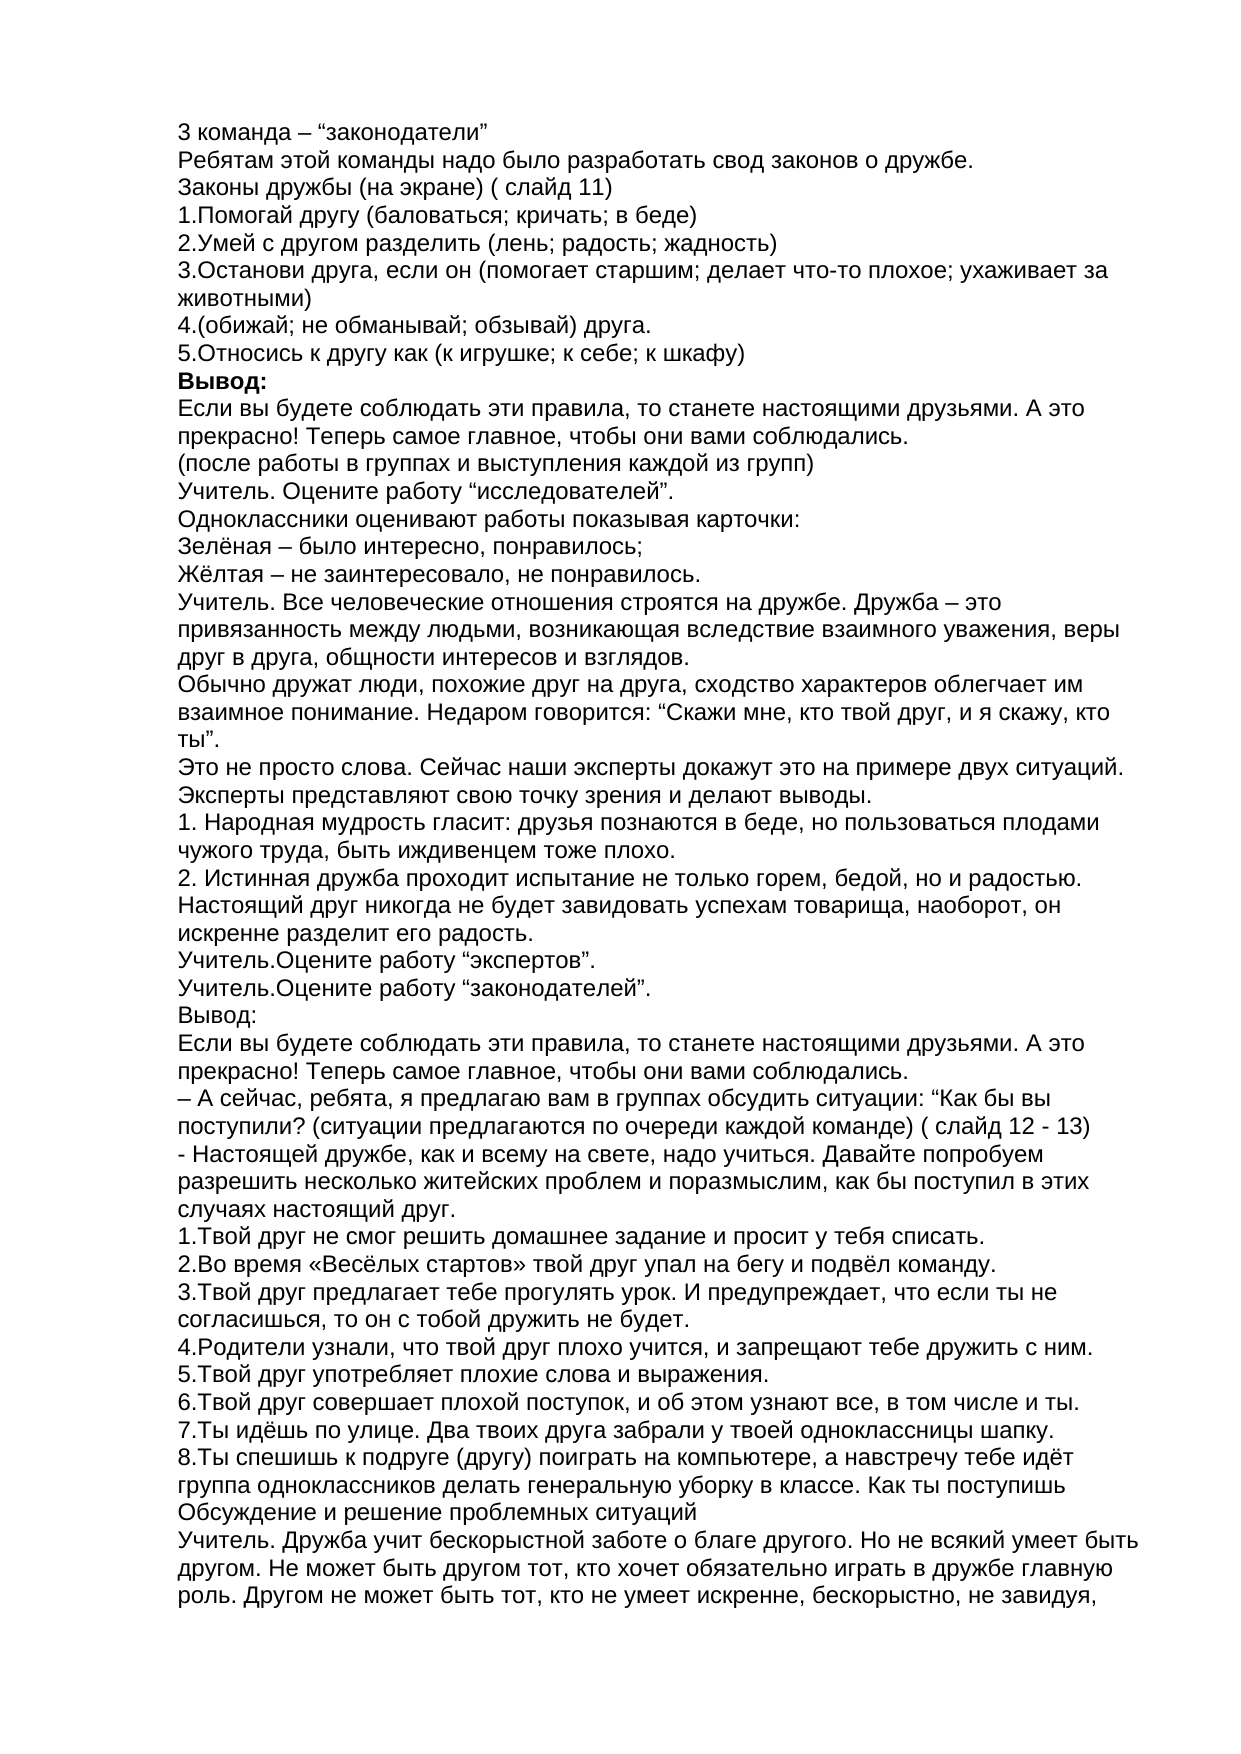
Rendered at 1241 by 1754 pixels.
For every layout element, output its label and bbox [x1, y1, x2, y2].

text [177, 118, 1152, 1609]
